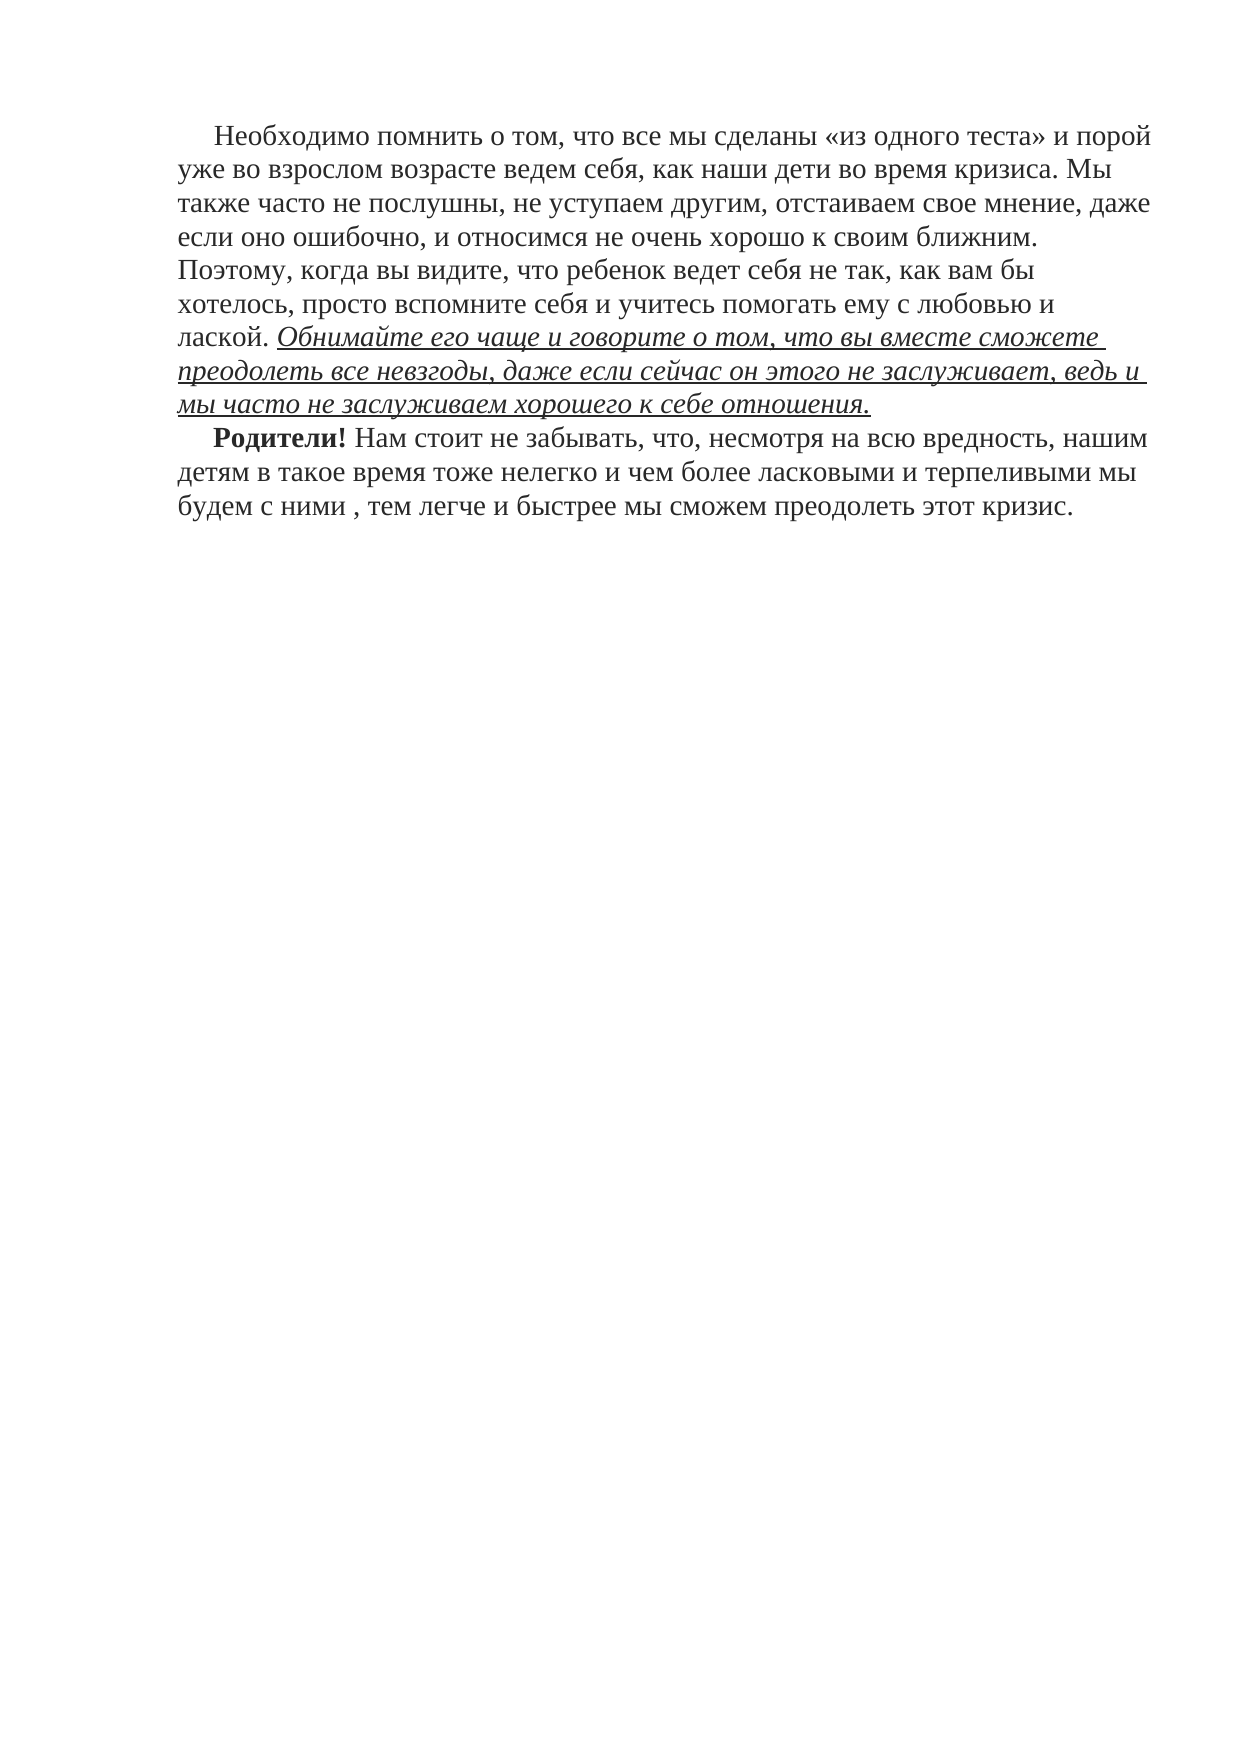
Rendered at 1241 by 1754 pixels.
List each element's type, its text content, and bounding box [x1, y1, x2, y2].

text Необходимо помнить о том, что все мы сделаны «из одного теста» и порой уже во взрослом возрасте ведем себя, как наши дети во время кризиса. Мы также часто не послушны, не уступаем другим, отстаиваем свое мнение, даже если оно ошибочно, и относимся не очень хорошо к своим ближним. Поэтому, когда вы видите, что ребенок ведет себя не так, как вам бы хотелось, просто вспомните себя и учитесь помогать ему с любовью и лаской. Обнимайте его чаще и говорите о том, что вы вместе сможете преодолеть все невзгоды, даже если сейчас он этого не заслуживает, ведь и мы часто не заслуживаем хорошего к себе отношения. Родители! Нам стоит не забывать, что, несмотря на всю вредность, нашим детям в такое время тоже нелегко и чем более ласковыми и терпеливыми мы будем с ними , тем легче и быстрее мы сможем преодолеть этот кризис. [177, 118, 1152, 549]
